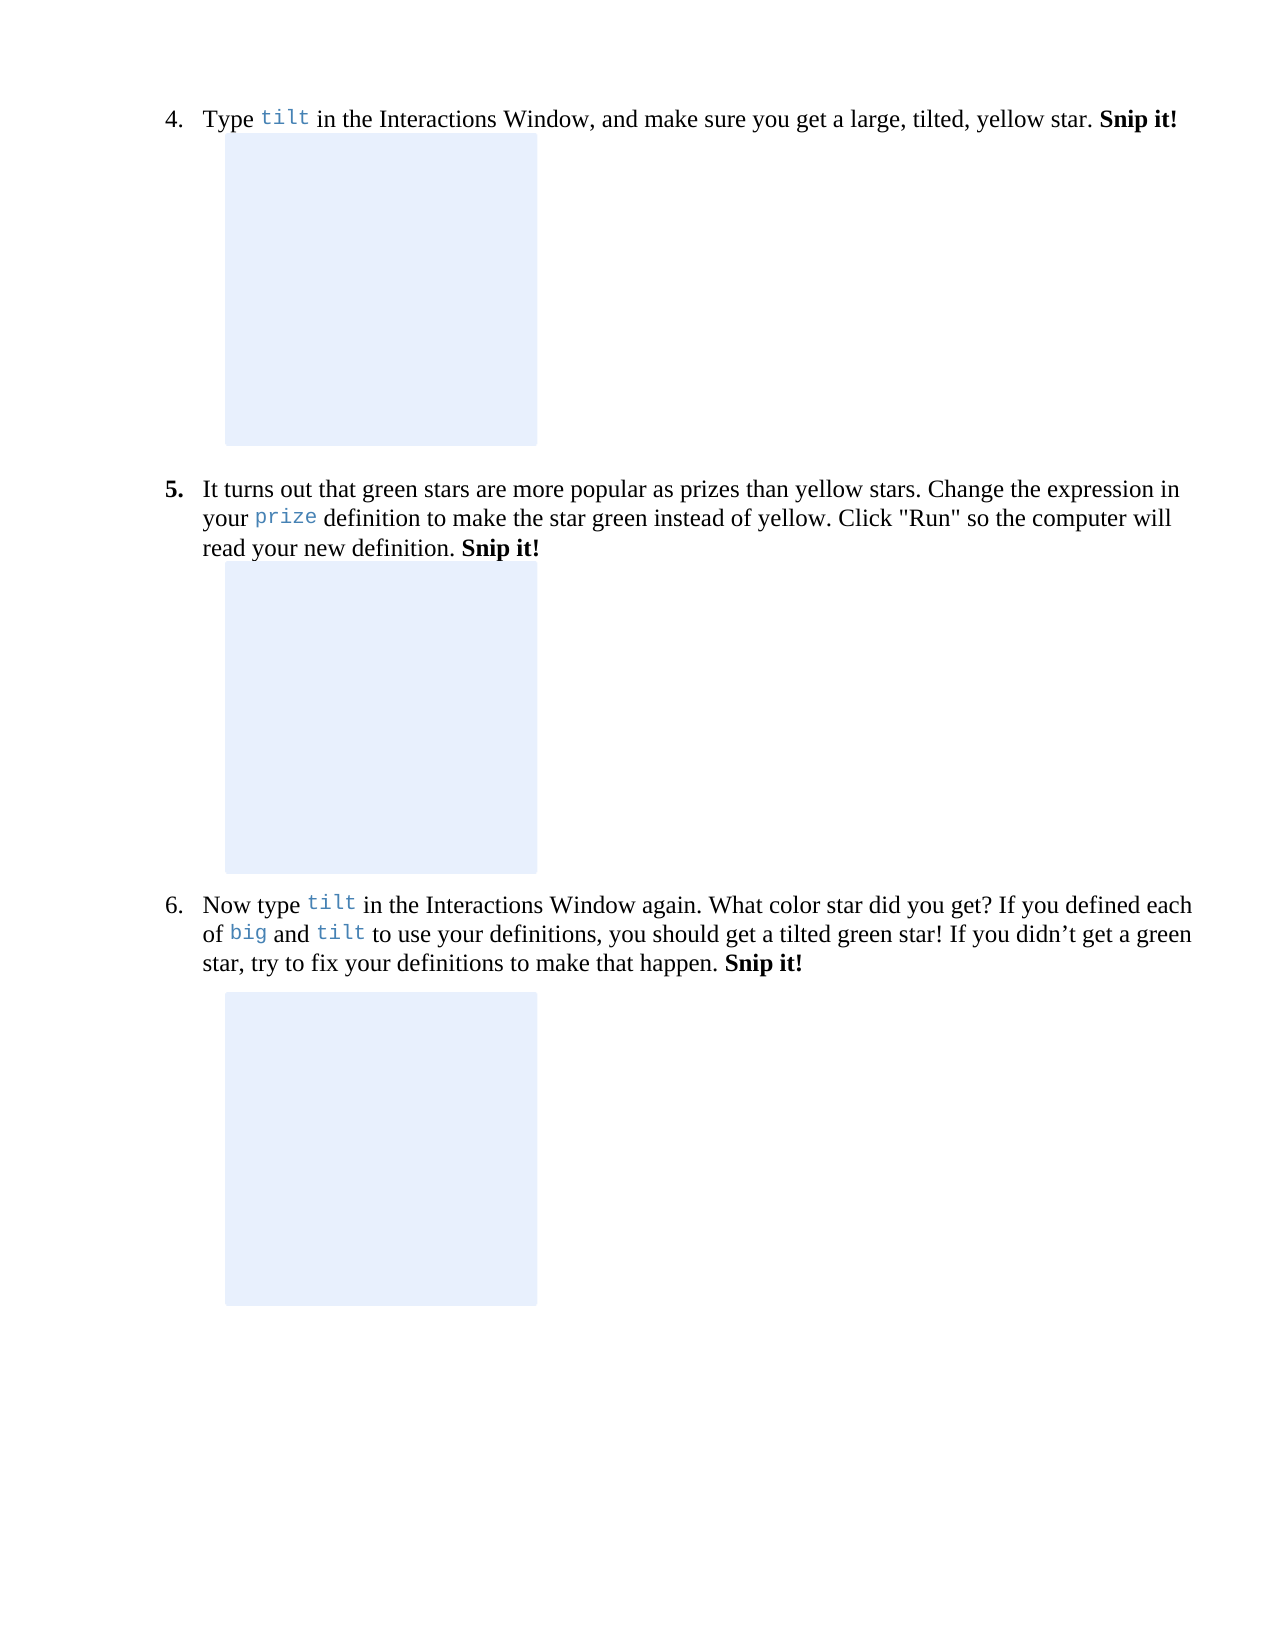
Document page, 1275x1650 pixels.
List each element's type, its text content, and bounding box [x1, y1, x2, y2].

picture [225, 992, 538, 1306]
picture [225, 133, 538, 446]
picture [225, 561, 538, 874]
list Type tilttilt in the Interactions Window, and make sure you get a large, tilted, yellow star. Snip it! [165, 104, 1200, 133]
list It turns out that green stars are more popular as prizes than yellow stars. Change the expression in your prizeprize definition to make the star green instead of yellow. Click "Run" so the computer will read your new definition. Snip it! [165, 474, 1200, 561]
list Now type tilttilt in the Interactions Window again. What color star did you get? If you defined each of bigbig and tilttilt to use your definitions, you should get a tilted green star! If you didn’t get a green star, try to fix your definitions to make that happen. Snip it! [165, 889, 1200, 977]
